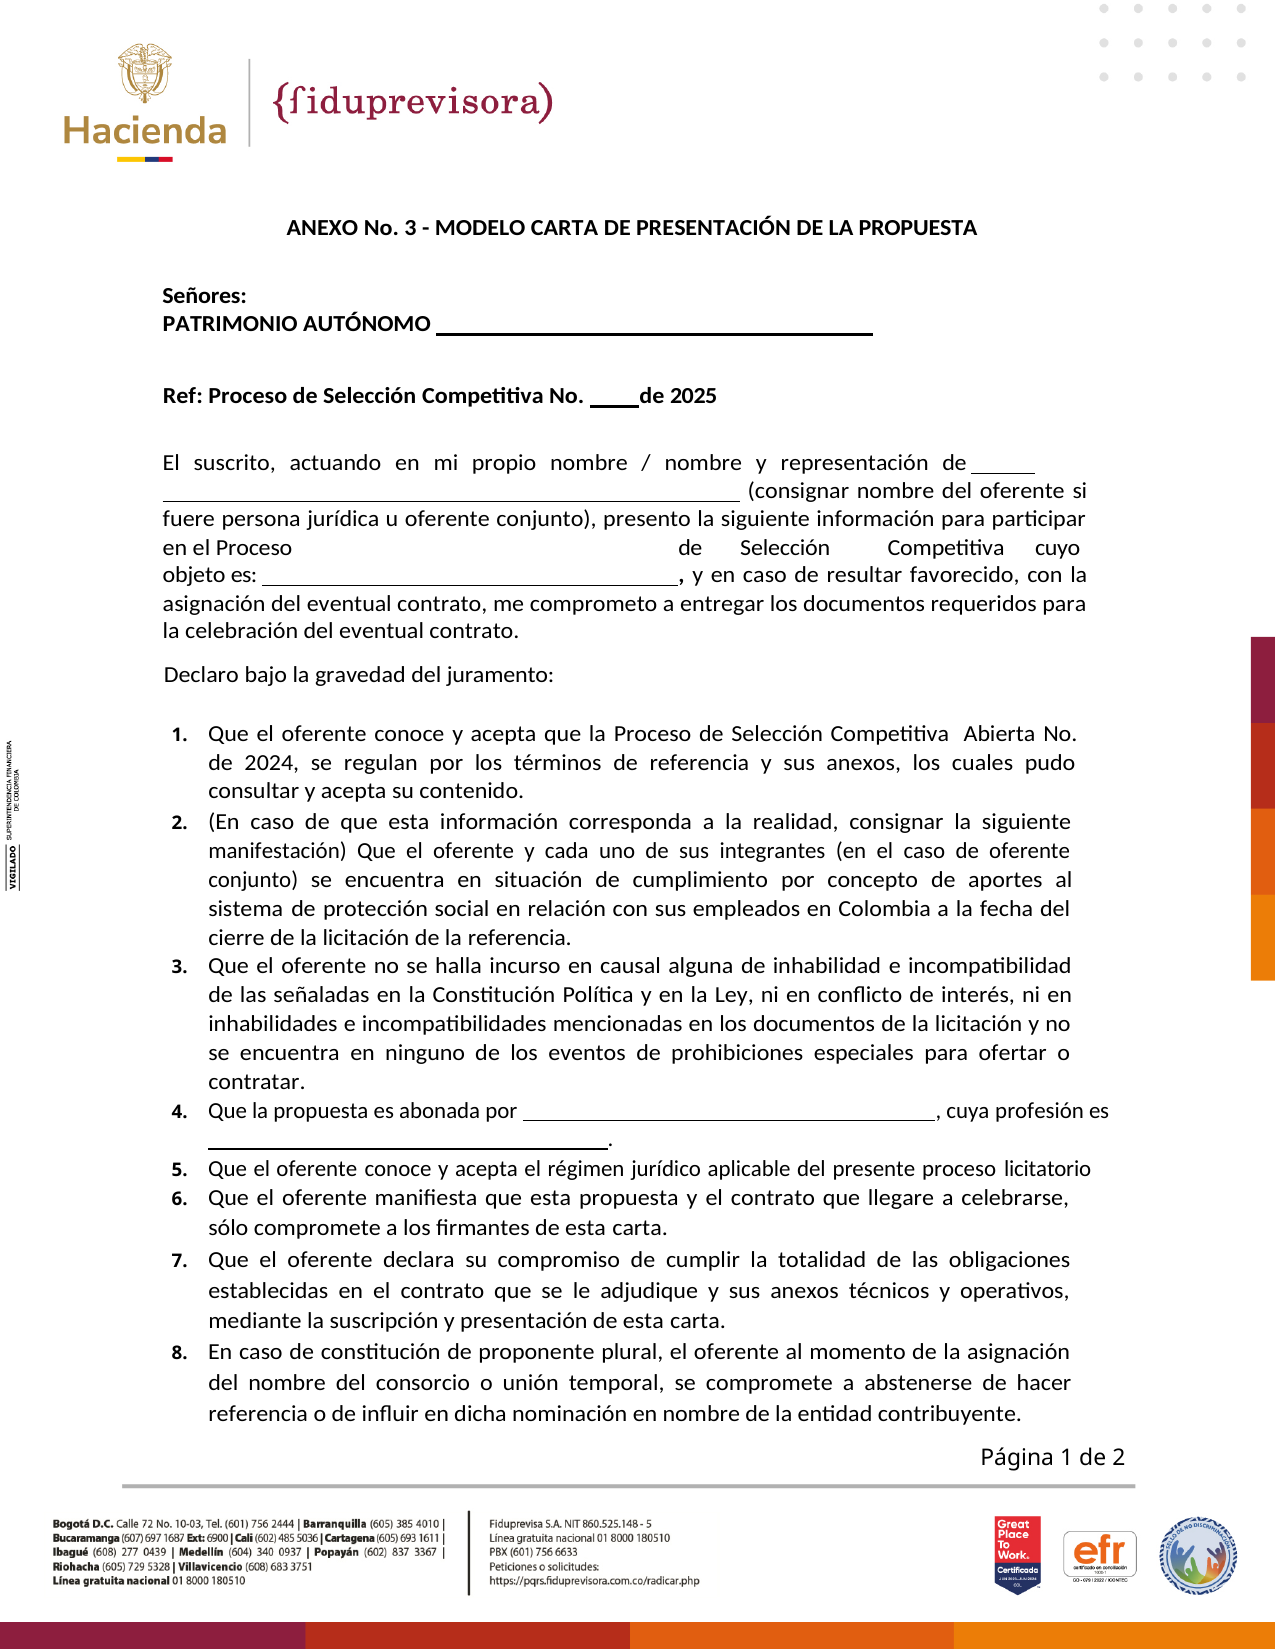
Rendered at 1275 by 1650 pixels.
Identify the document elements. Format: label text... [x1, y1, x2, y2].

list En caso de constitución de proponente plural, el oferente al momento de la asignación del nombre del consorcio o unión temporal, se compromete a abstenerse de hacer referencia o de influir en dicha nominación en nombre de la entidad contribuyente. [171, 1337, 1072, 1427]
list Que el oferente conoce y acepta que la Proceso de Selección Competitiva Abierta No. de 2024, se regulan por los términos de referencia y sus anexos, los cuales pudo consultar y acepta su contenido. [171, 719, 1077, 804]
text Declaro bajo la gravedad del juramento: [164, 660, 1125, 688]
list (En caso de que esta información corresponda a la realidad, consignar la siguiente manifestación) Que el oferente y cada uno de sus integrantes (en el caso de oferente conjunto) se encuentra en situación de cumplimiento por concepto de aportes al sistema de protección social en relación con sus empleados en Colombia a la fecha del cierre de la licitación de la referencia. [171, 807, 1073, 951]
text El suscrito, actuando en mi propio nombre / nombre y representación de (consignar nombre del oferente si fuere persona jurídica u oferente conjunto), presento la siguiente información para participar en el Proceso de Selección Competitiva cuyo objeto es: , y en caso de resultar favorecido, con la asignación del eventual contrato, me comprometo a entregar los documentos requeridos para la celebración del eventual contrato. [162, 448, 1088, 645]
text Señores: [162, 281, 1125, 309]
list Que el oferente conoce y acepta el régimen jurídico aplicable del presente proceso licitatorio [171, 1154, 1125, 1182]
text PATRIMONIO AUTÓNOMO [162, 309, 1125, 337]
text ANEXO No. 3 - MODELO CARTA DE PRESENTACIÓN DE LA PROPUESTA [286, 213, 1125, 242]
text Ref: Proceso de Selección Competitiva No. de 2025 [163, 381, 1125, 409]
text . [208, 1124, 1125, 1152]
list Que el oferente manifiesta que esta propuesta y el contrato que llegare a celebrarse, sólo compromete a los firmantes de esta carta. [171, 1183, 1072, 1242]
picture [0, 0, 1275, 1649]
list Que el oferente declara su compromiso de cumplir la totalidad de las obligaciones establecidas en el contrato que se le adjudique y sus anexos técnicos y operativos, mediante la suscripción y presentación de esta carta. [171, 1245, 1072, 1334]
list Que el oferente no se halla incurso en causal alguna de inhabilidad e incompatibilidad de las señaladas en la Constitución Política y en la Ley, ni en conflicto de interés, ni en inhabilidades e incompatibilidades mencionadas en los documentos de la licitación y no se encuentra en ninguno de los eventos de prohibiciones especiales para ofertar o contratar. [171, 951, 1073, 1095]
list Que la propuesta es abonada por , cuya profesión es [171, 1096, 1125, 1124]
